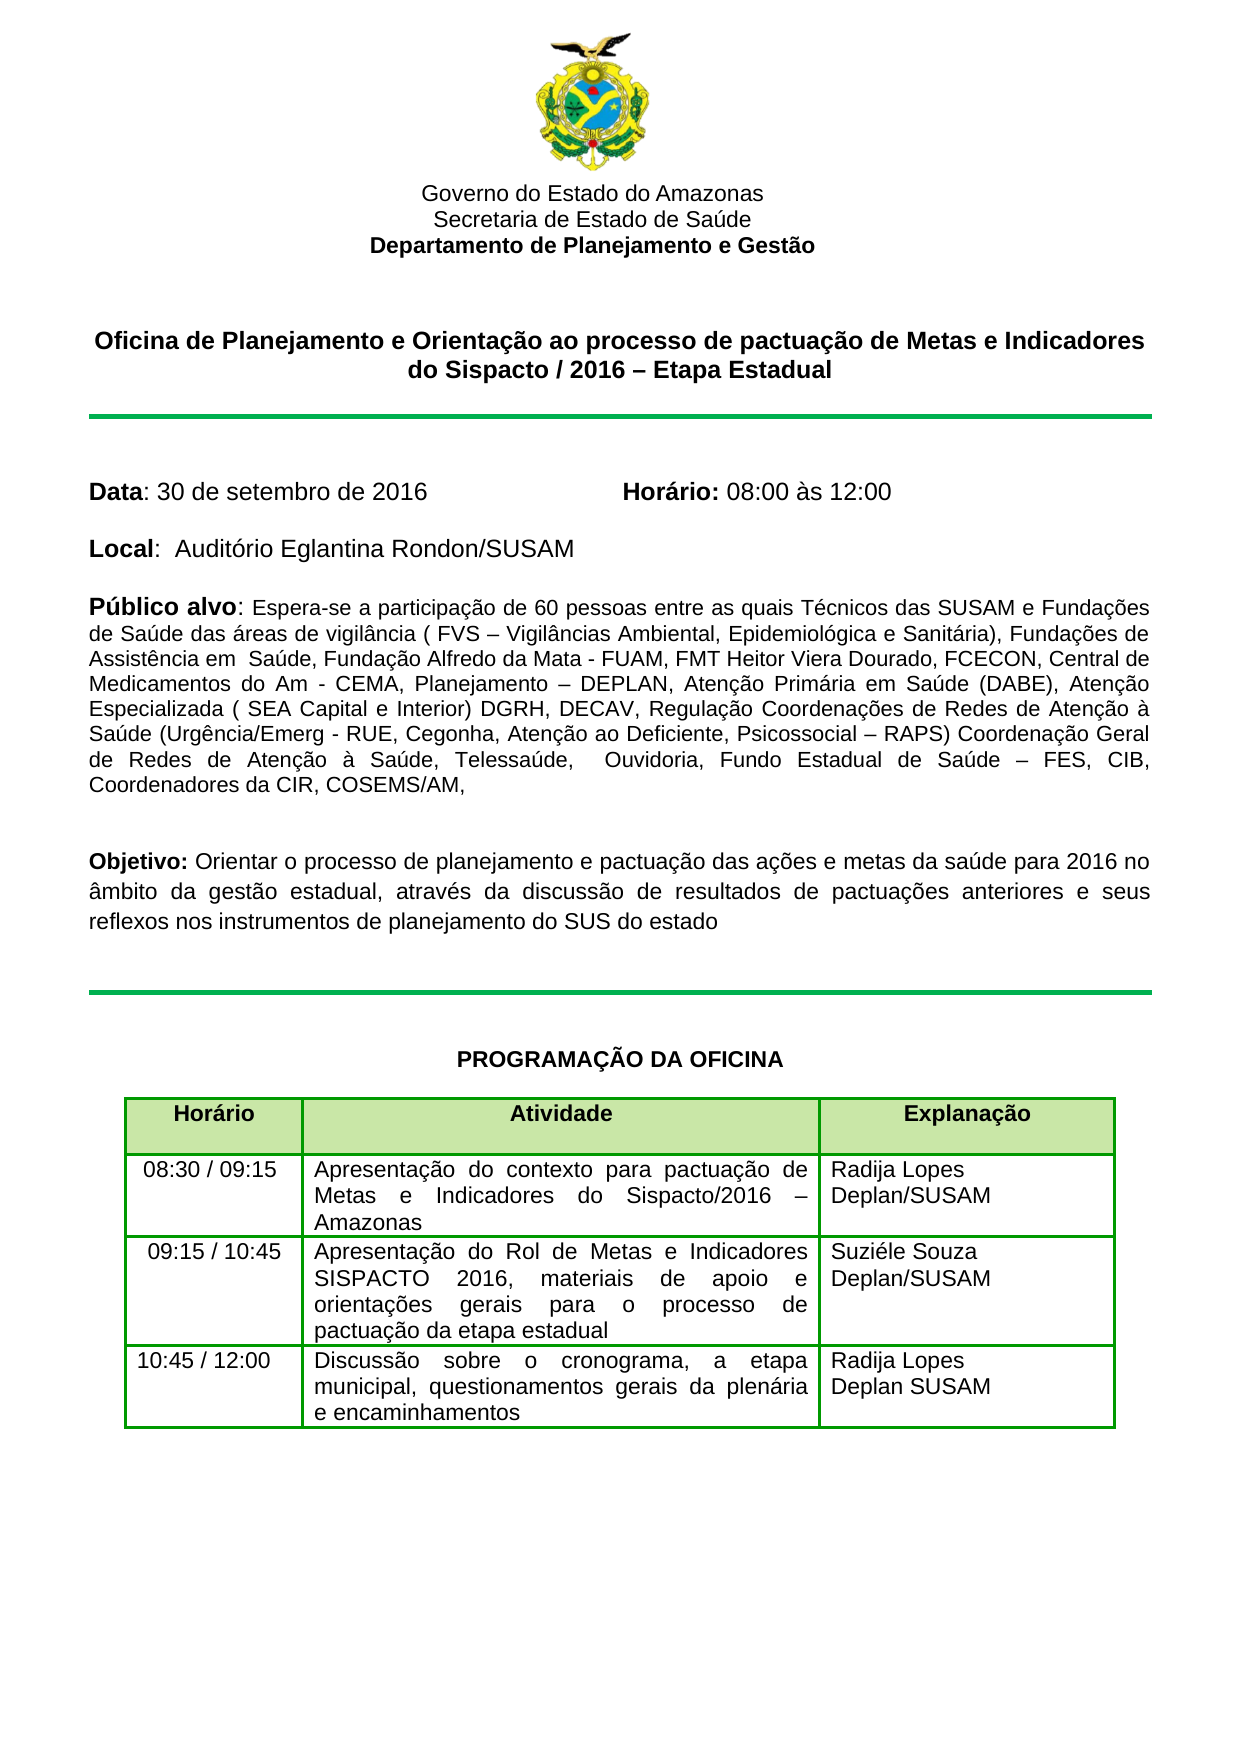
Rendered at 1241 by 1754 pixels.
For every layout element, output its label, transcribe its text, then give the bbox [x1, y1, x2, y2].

list Público alvo: Espera-se a participação de 60 pessoas entre as quais Técnicos das SUSAM e Fundações de Saúde das áreas de vigilância ( FVS – Vigilâncias Ambiental, Epidemiológica e Sanitária), Fundações de Assistência em Saúde, Fundação Alfredo da Mata - FUAM, FMT Heitor Viera Dourado, FCECON, Central de Medicamentos do Am - CEMA, Planejamento – DEPLAN, Atenção Primária em Saúde (DABE), Atenção Especializada ( SEA Capital e Interior) DGRH, DECAV, Regulação Coordenações de Redes de Atenção à Saúde (Urgência/Emerg - RUE, Cegonha, Atenção ao Deficiente, Psicossocial – RAPS) Coordenação Geral de Redes de Atenção à Saúde, Telessaúde, Ouvidoria, Fundo Estadual de Saúde – FES, CIB, Coordenadores da CIR, COSEMS/AM, [89, 592, 1152, 797]
table_cell Apresentação do Rol de Metas e Indicadores SISPACTO 2016, materiais de apoio e orientações gerais para o processo de pactuação da etapa estadual [304, 1238, 818, 1343]
list Oficina de Planejamento e Orientação ao processo de pactuação de Metas e Indicadores do Sispacto / 2016 – Etapa Estadual [89, 326, 1152, 384]
table_header Atividade [304, 1100, 818, 1153]
table_cell Radija Lopes Deplan/SUSAM [821, 1156, 1113, 1235]
table_cell 08:30 / 09:15 [127, 1156, 301, 1235]
list Data: 30 de setembro de 2016 Horário: 08:00 às 12:00 [89, 477, 1152, 505]
picture [535, 31, 650, 172]
table_cell Discussão sobre o cronograma, a etapa municipal, questionamentos gerais da plenária e encaminhamentos [304, 1347, 818, 1426]
table_header Explanação [821, 1100, 1113, 1153]
table_cell Radija Lopes Deplan SUSAM [821, 1347, 1113, 1426]
text Objetivo: Orientar o processo de planejamento e pactuação das ações e metas da saúde para 2016 no âmbito da gestão estadual, através da discussão de resultados de pactuações anteriores e seus reflexos nos instrumentos de planejamento do SUS do estado [89, 848, 1152, 935]
text PROGRAMAÇÃO DA OFICINA [89, 1046, 1152, 1072]
table_cell 09:15 / 10:45 [127, 1238, 301, 1343]
list Local: Auditório Eglantina Rondon/SUSAM [89, 534, 1152, 563]
table_cell Apresentação do contexto para pactuação de Metas e Indicadores do Sispacto/2016 – Amazonas [304, 1156, 818, 1235]
table_header Horário [127, 1100, 301, 1153]
table_cell Suziéle Souza Deplan/SUSAM [821, 1238, 1113, 1343]
table_cell 10:45 / 12:00 [127, 1347, 301, 1426]
